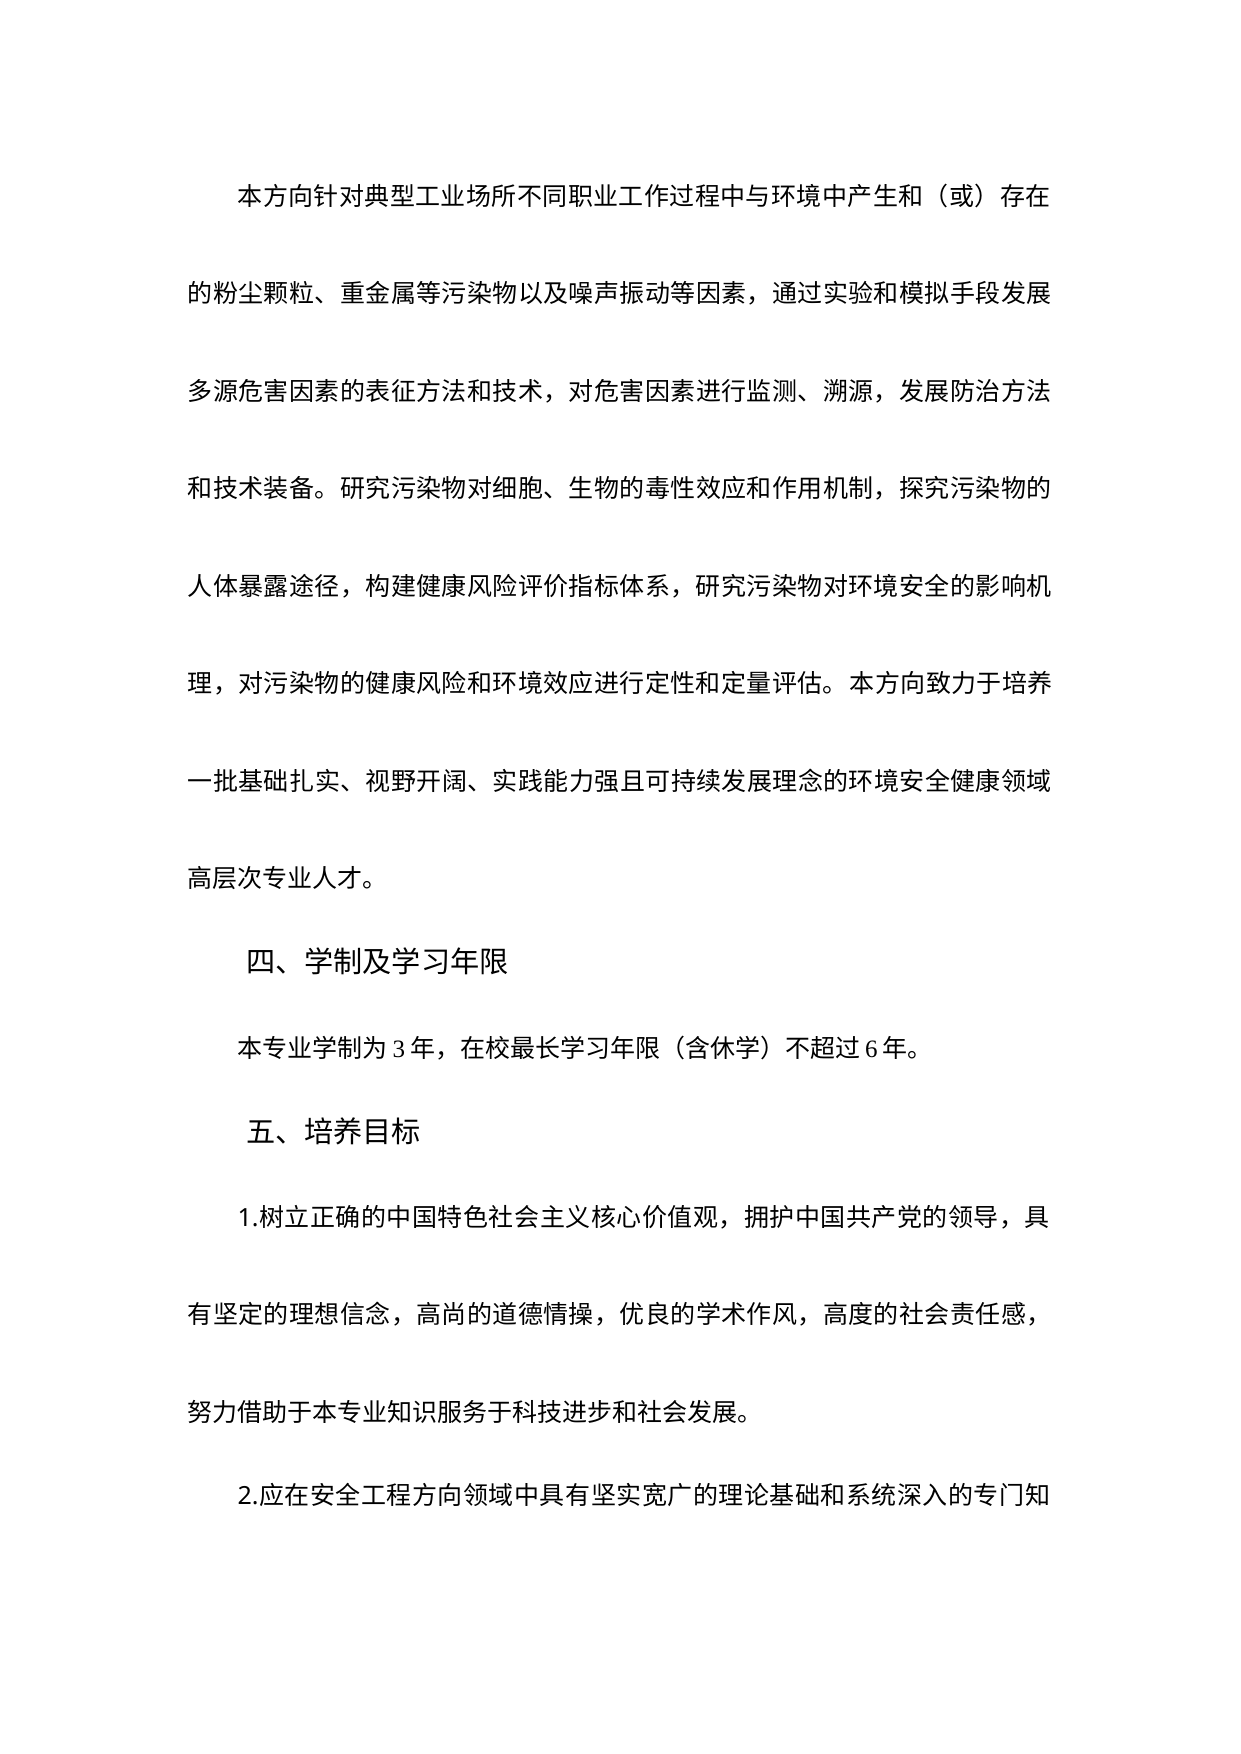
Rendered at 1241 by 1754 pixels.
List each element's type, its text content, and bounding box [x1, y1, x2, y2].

text 本方向针对典型工业场所不同职业工作过程中与环境中产生和（或）存在的粉尘颗粒、重金属等污染物以及噪声振动等因素，通过实验和模拟手段发展多源危害因素的表征方法和技术，对危害因素进行监测、溯源，发展防治方法和技术装备。研究污染物对细胞、生物的毒性效应和作用机制，探究污染物的人体暴露途径，构建健康风险评价指标体系，研究污染物对环境安全的影响机理，对污染物的健康风险和环境效应进行定性和定量评估。本方向致力于培养一批基础扎实、视野开阔、实践能力强且可持续发展理念的环境安全健康领域高层次专业人才。 [187, 162, 1053, 909]
text 四、学制及学习年限 [187, 928, 1053, 993]
text 本专业学制为3年，在校最长学习年限（含休学）不超过6年。 [187, 1014, 1053, 1079]
text 1.树立正确的中国特色社会主义核心价值观，拥护中国共产党的领导，具有坚定的理想信念，高尚的道德情操，优良的学术作风，高度的社会责任感，努力借助于本专业知识服务于科技进步和社会发展。 [187, 1183, 1053, 1443]
text 五、培养目标 [187, 1097, 1053, 1162]
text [187, 1461, 1053, 1526]
